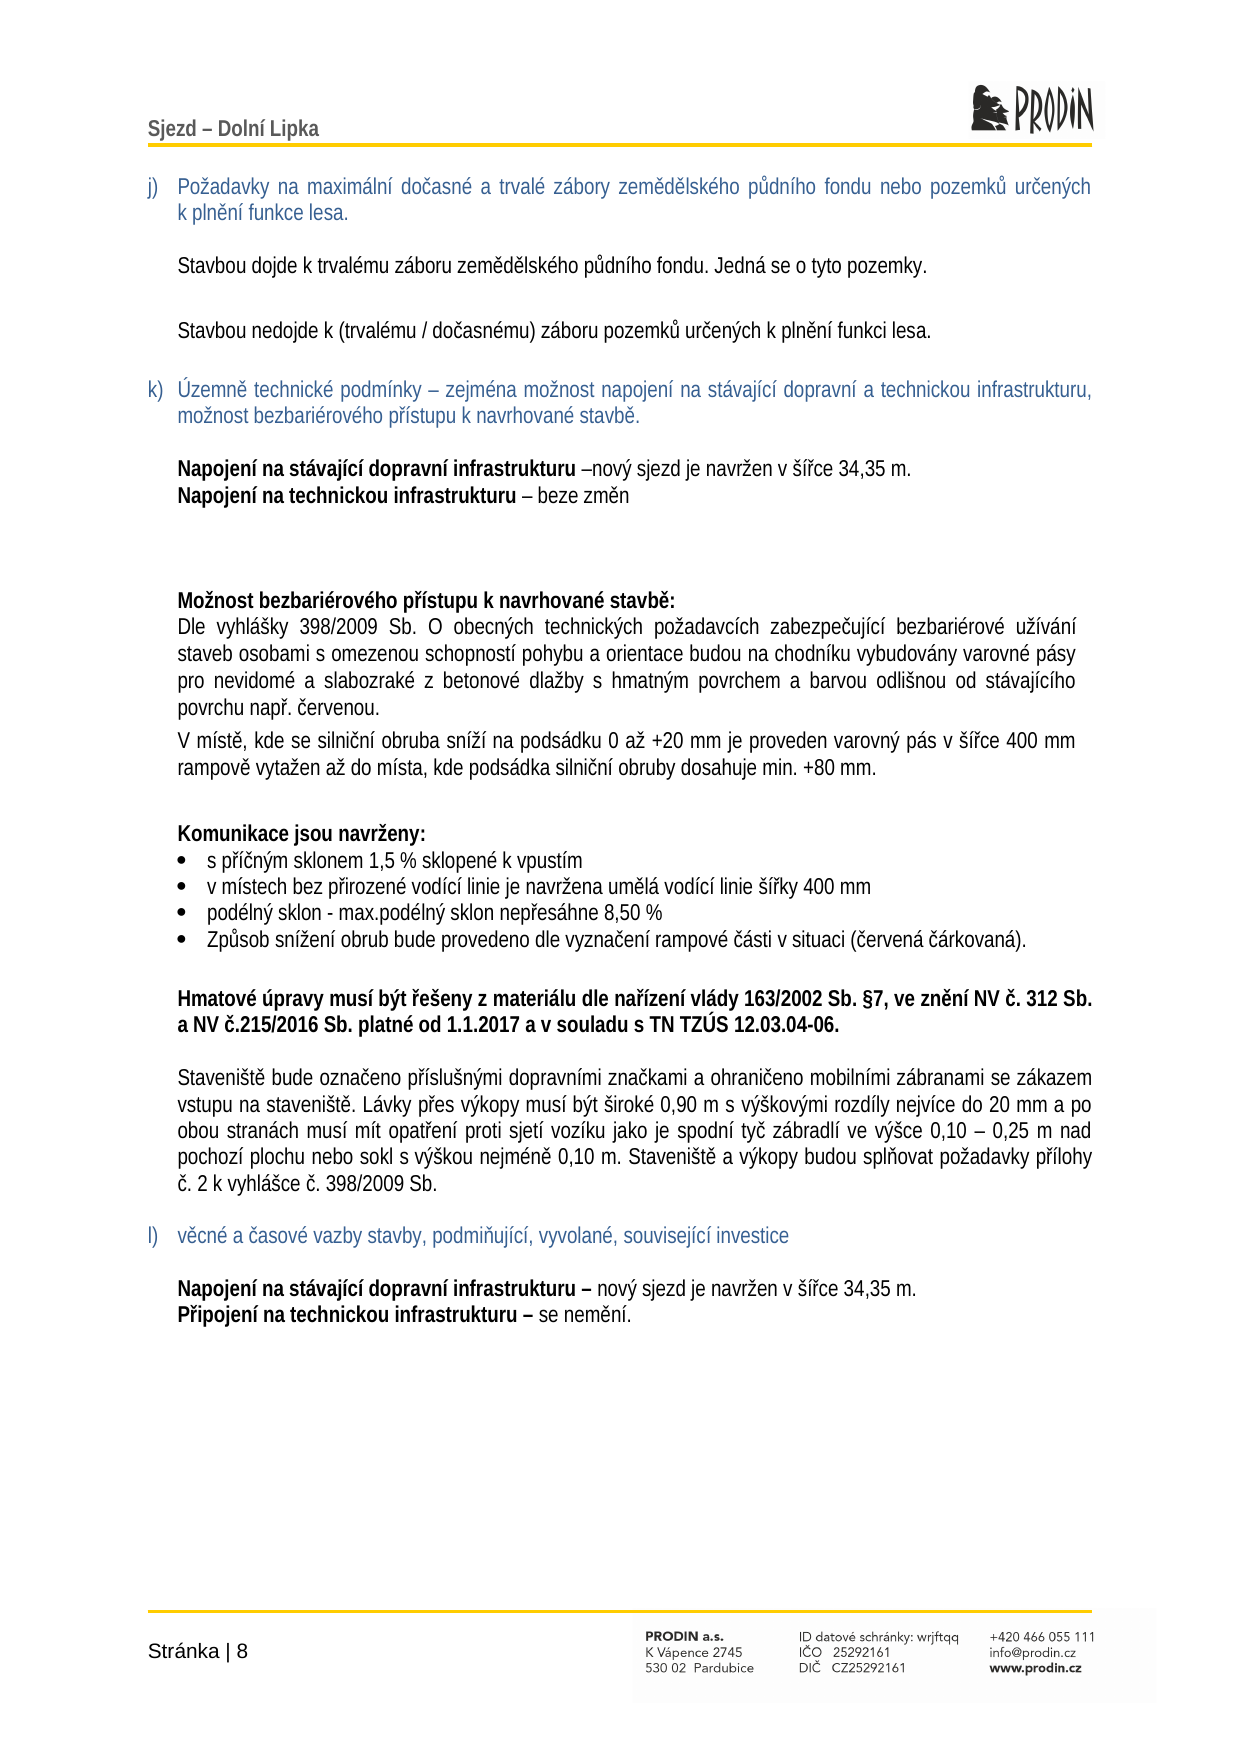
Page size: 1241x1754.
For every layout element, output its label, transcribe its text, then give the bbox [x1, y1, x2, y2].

list věcné a časové vazby stavby, podmiňující, vyvolané, související investice [148, 1222, 1092, 1249]
list podélný sklon - max.podélný sklon nepřesáhne 8,50 % [177, 899, 1092, 926]
list Způsob snížení obrub bude provedeno dle vyznačení rampové části v situaci (červená čárkovaná). [177, 926, 1077, 952]
picture [632, 1608, 1157, 1703]
text Stavbou nedojde k (trvalému / dočasnému) záboru pozemků určených k plnění funkci lesa. [177, 317, 1092, 343]
text Napojení na stávající dopravní infrastrukturu –nový sjezd je navržen v šířce 34,35 m. [177, 455, 1092, 482]
text Napojení na technickou infrastrukturu – beze změn [177, 482, 1092, 508]
text V místě, kde se silniční obruba sníží na podsádku 0 až +20 mm je proveden varovný pás v šířce 400 mm rampově vytažen až do místa, kde podsádka silniční obruby dosahuje min. +80 mm. [177, 727, 1077, 780]
text Hmatové úpravy musí být řešeny z materiálu dle nařízení vlády 163/2002 Sb. §7, ve znění NV č. 312 Sb. a NV č.215/2016 Sb. platné od 1.1.2017 a v souladu s TN TZÚS 12.03.04-06. [177, 985, 1092, 1038]
text Napojení na stávající dopravní infrastrukturu – nový sjezd je navržen v šířce 34,35 m. [177, 1275, 1092, 1301]
text Staveniště bude označeno příslušnými dopravními značkami a ohraničeno mobilními zábranami se zákazem vstupu na staveniště. Lávky přes výkopy musí být široké 0,90 m s výškovými rozdíly nejvíce do 20 mm a po obou stranách musí mít opatření proti sjetí vozíku jako je spodní tyč zábradlí ve výšce 0,10 – 0,25 m nad pochozí plochu nebo sokl s výškou nejméně 0,10 m. Staveniště a výkopy budou splňovat požadavky přílohy č. 2 k vyhlášce č. 398/2009 Sb. [177, 1064, 1092, 1196]
text Komunikace jsou navrženy: [177, 820, 1092, 847]
list Požadavky na maximální dočasné a trvalé zábory zemědělského půdního fondu nebo pozemků určených k plnění funkce lesa. [148, 173, 1092, 226]
text Možnost bezbariérového přístupu k navrhované stavbě: [177, 587, 1092, 613]
text Stavbou dojde k trvalému záboru zemědělského půdního fondu. Jedná se o tyto pozemky. [177, 252, 1092, 278]
text Připojení na technickou infrastrukturu – se nemění. [177, 1301, 1092, 1328]
picture [968, 81, 1106, 139]
list v místech bez přirozené vodící linie je navržena umělá vodící linie šířky 400 mm [177, 873, 1092, 899]
text Dle vyhlášky 398/2009 Sb. O obecných technických požadavcích zabezpečující bezbariérové užívání staveb osobami s omezenou schopností pohybu a orientace budou na chodníku vybudovány varovné pásy pro nevidomé a slabozraké z betonové dlažby s hmatným povrchem a barvou odlišnou od stávajícího povrchu např. červenou. [177, 613, 1077, 720]
list s příčným sklonem 1,5 % sklopené k vpustím [177, 847, 1092, 873]
list Územně technické podmínky – zejména možnost napojení na stávající dopravní a technickou infrastrukturu, možnost bezbariérového přístupu k navrhované stavbě. [148, 376, 1092, 429]
